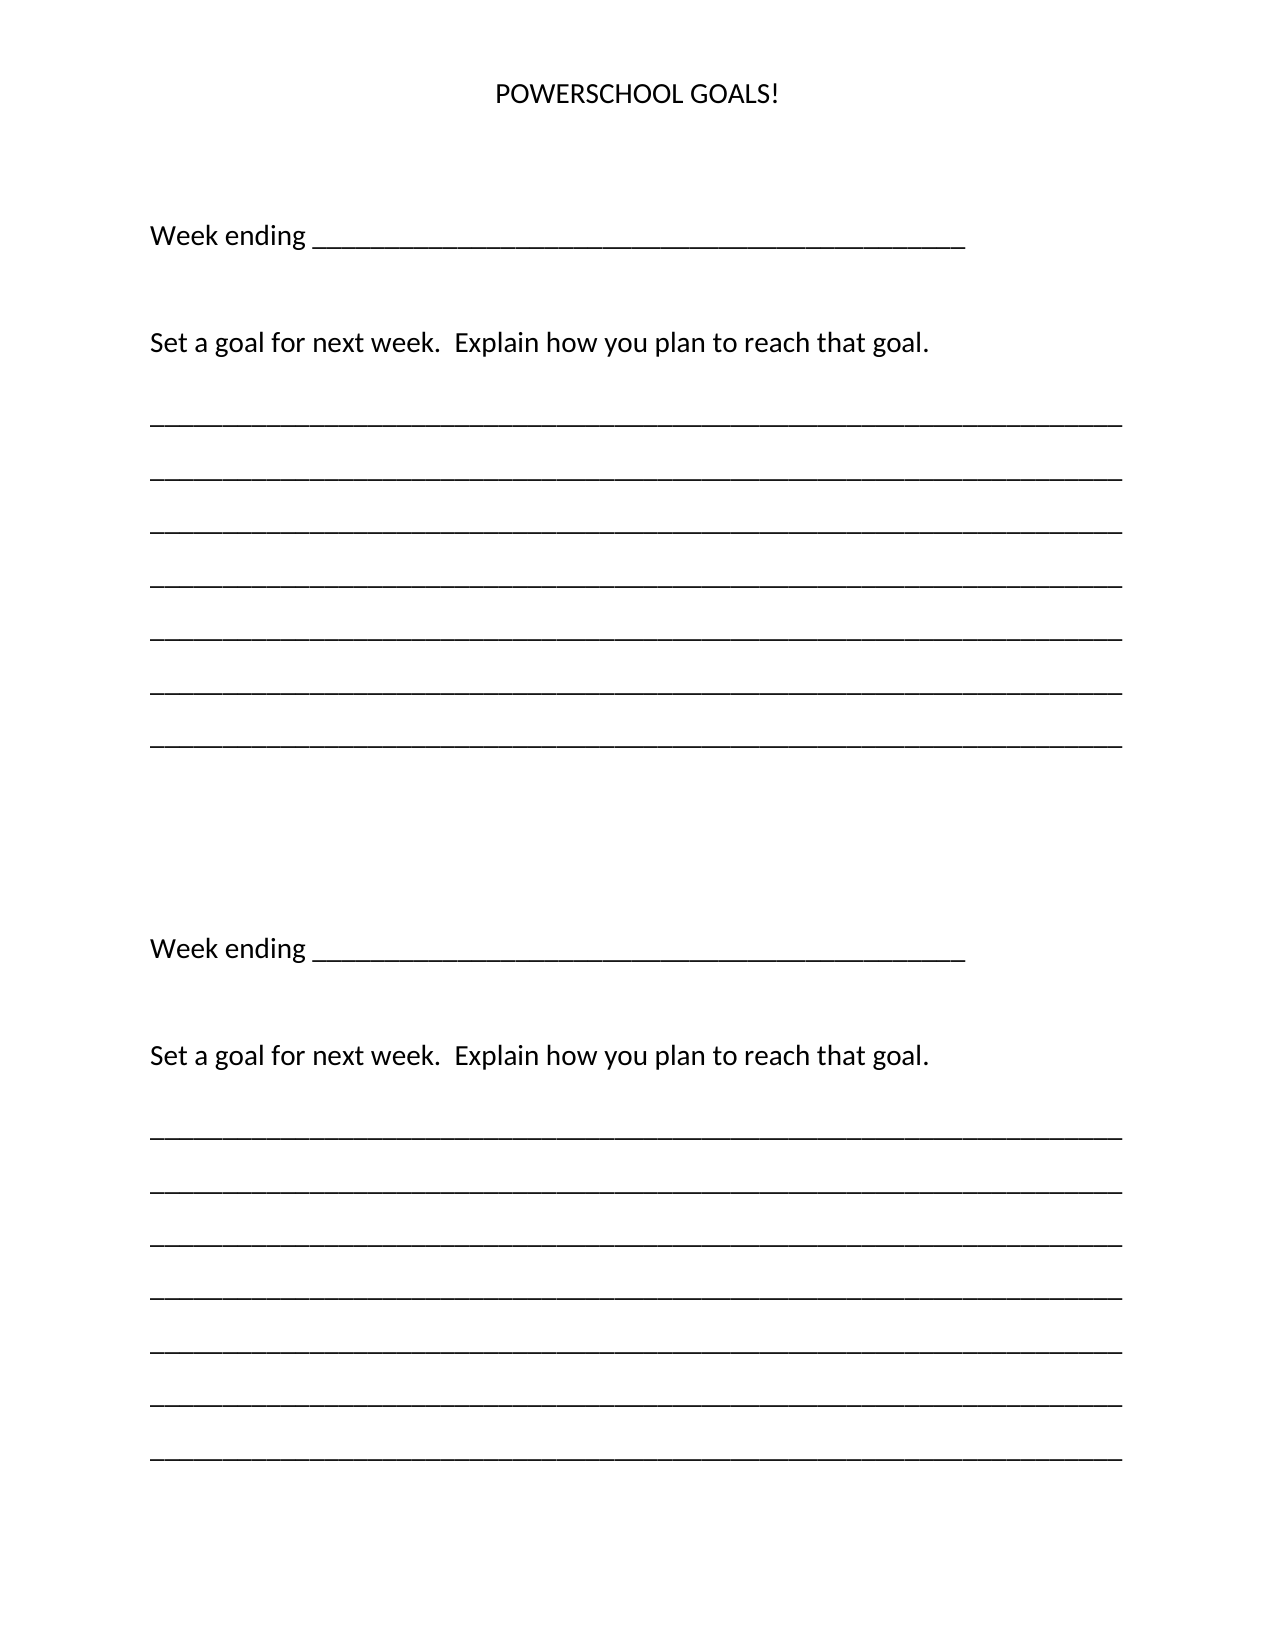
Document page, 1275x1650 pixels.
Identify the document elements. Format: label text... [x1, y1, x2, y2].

text ___________________________________________________________________ [150, 663, 1125, 698]
text ___________________________________________________________________ [150, 502, 1125, 538]
text POWERSCHOOL GOALS! [150, 75, 1125, 111]
text ___________________________________________________________________ [150, 1375, 1125, 1411]
text Week ending _____________________________________________ [150, 217, 1125, 253]
text ___________________________________________________________________ [150, 1108, 1125, 1144]
text ___________________________________________________________________ [150, 716, 1125, 752]
text ___________________________________________________________________ [150, 1429, 1125, 1464]
text ___________________________________________________________________ [150, 556, 1125, 592]
text ___________________________________________________________________ [150, 1162, 1125, 1197]
text ___________________________________________________________________ [150, 609, 1125, 645]
text ___________________________________________________________________ [150, 449, 1125, 485]
text ___________________________________________________________________ [150, 1268, 1125, 1304]
text ___________________________________________________________________ [150, 1215, 1125, 1251]
text Set a goal for next week. Explain how you plan to reach that goal. [150, 1037, 1125, 1072]
text Set a goal for next week. Explain how you plan to reach that goal. [150, 324, 1125, 360]
text ___________________________________________________________________ [150, 1322, 1125, 1357]
text Week ending _____________________________________________ [150, 930, 1125, 966]
text ___________________________________________________________________ [150, 396, 1125, 431]
